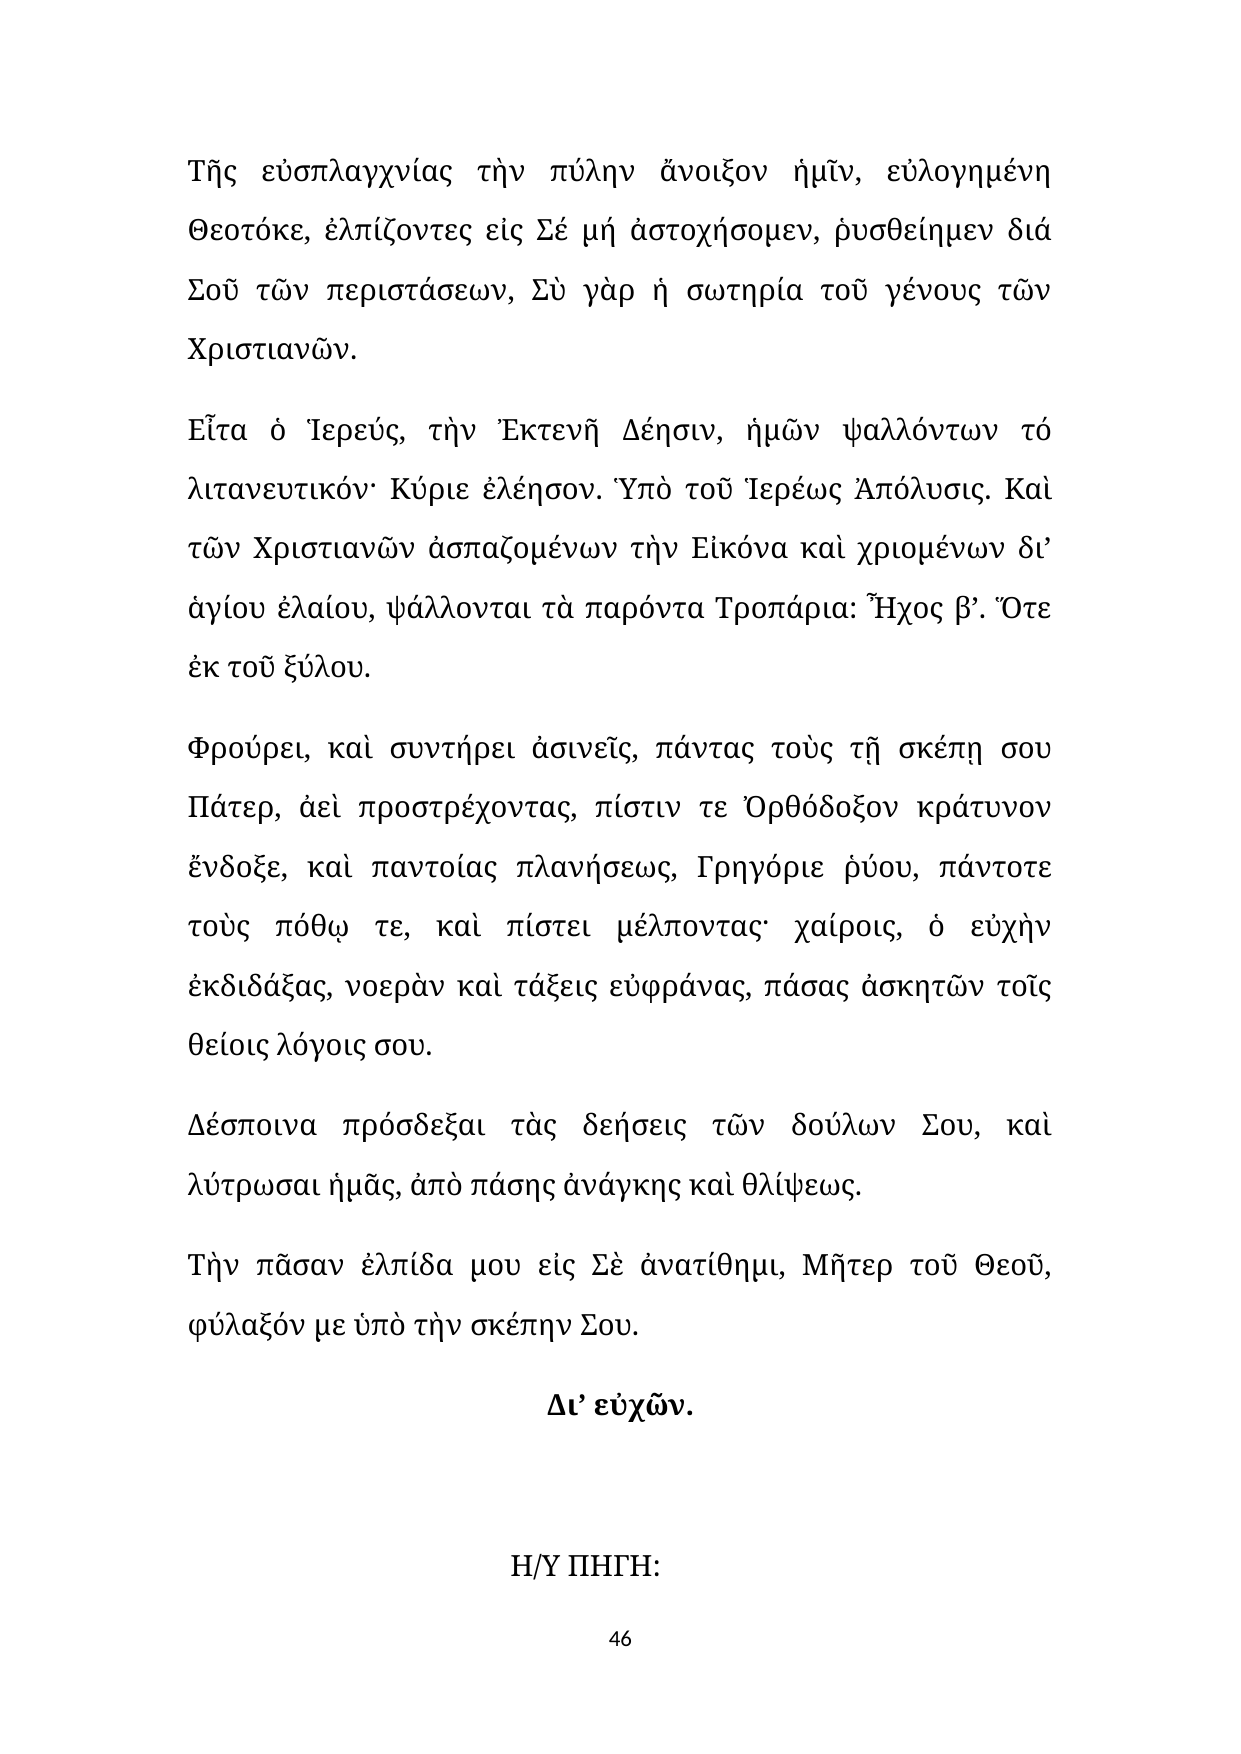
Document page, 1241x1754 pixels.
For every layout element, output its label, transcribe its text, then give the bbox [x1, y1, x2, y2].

text Εἶτα ὁ Ἱερεύς, τὴν Ἐκτενῆ Δέησιν, ἡμῶν ψαλλόντων τό λιτανευτικόν· Κύριε ἐλέησον. Ὑπὸ τοῦ Ἱερέως Ἀπόλυσις. Καὶ τῶν Χριστιανῶν ἀσπαζομένων τὴν Εἰκόνα καὶ χριομένων δι’ ἁγίου ἐλαίου, ψάλλονται τὰ παρόντα Τροπάρια: Ἦχος β’. Ὅτε ἐκ τοῦ ξύλου. [187, 409, 1053, 686]
text Δέσποινα πρόσδεξαι τὰς δεήσεις τῶν δούλων Σου, καὶ λύτρωσαι ἡμᾶς, ἀπὸ πάσης ἀνάγκης καὶ θλίψεως. [187, 1105, 1053, 1204]
text Η/Υ ΠΗΓΗ: [187, 1545, 1053, 1584]
text Φρούρει, καὶ συντήρει ἀσινεῖς, πάντας τοὺς τῇ σκέπῃ σου Πάτερ, ἀεὶ προστρέχοντας, πίστιν τε Ὀρθόδοξον κράτυνον ἔνδοξε, καὶ παντοίας πλανήσεως, Γρηγόριε ῥύου, πάντοτε τοὺς πόθῳ τε, καὶ πίστει μέλποντας· χαίροις, ὁ εὐχὴν ἐκδιδάξας, νοερὰν καὶ τάξεις εὐφράνας, πάσας ἀσκητῶν τοῖς θείοις λόγοις σου. [187, 727, 1053, 1064]
text Τῆς εὐσπλαγχνίας τὴν πύλην ἄνοιξον ἡμῖν, εὐλογημένη Θεοτόκε, ἐλπίζοντες εἰς Σέ μή ἀστοχήσομεν, ῥυσθείημεν διά Σοῦ τῶν περιστάσεων, Σὺ γὰρ ἡ σωτηρία τοῦ γένους τῶν Χριστιανῶν. [187, 150, 1053, 368]
text Δι’ εὐχῶν. [187, 1384, 1053, 1424]
text Τὴν πᾶσαν ἐλπίδα μου εἰς Σὲ ἀνατίθημι, Μῆτερ τοῦ Θεοῦ, φύλαξόν με ὑπὸ τὴν σκέπην Σου. [187, 1244, 1053, 1344]
